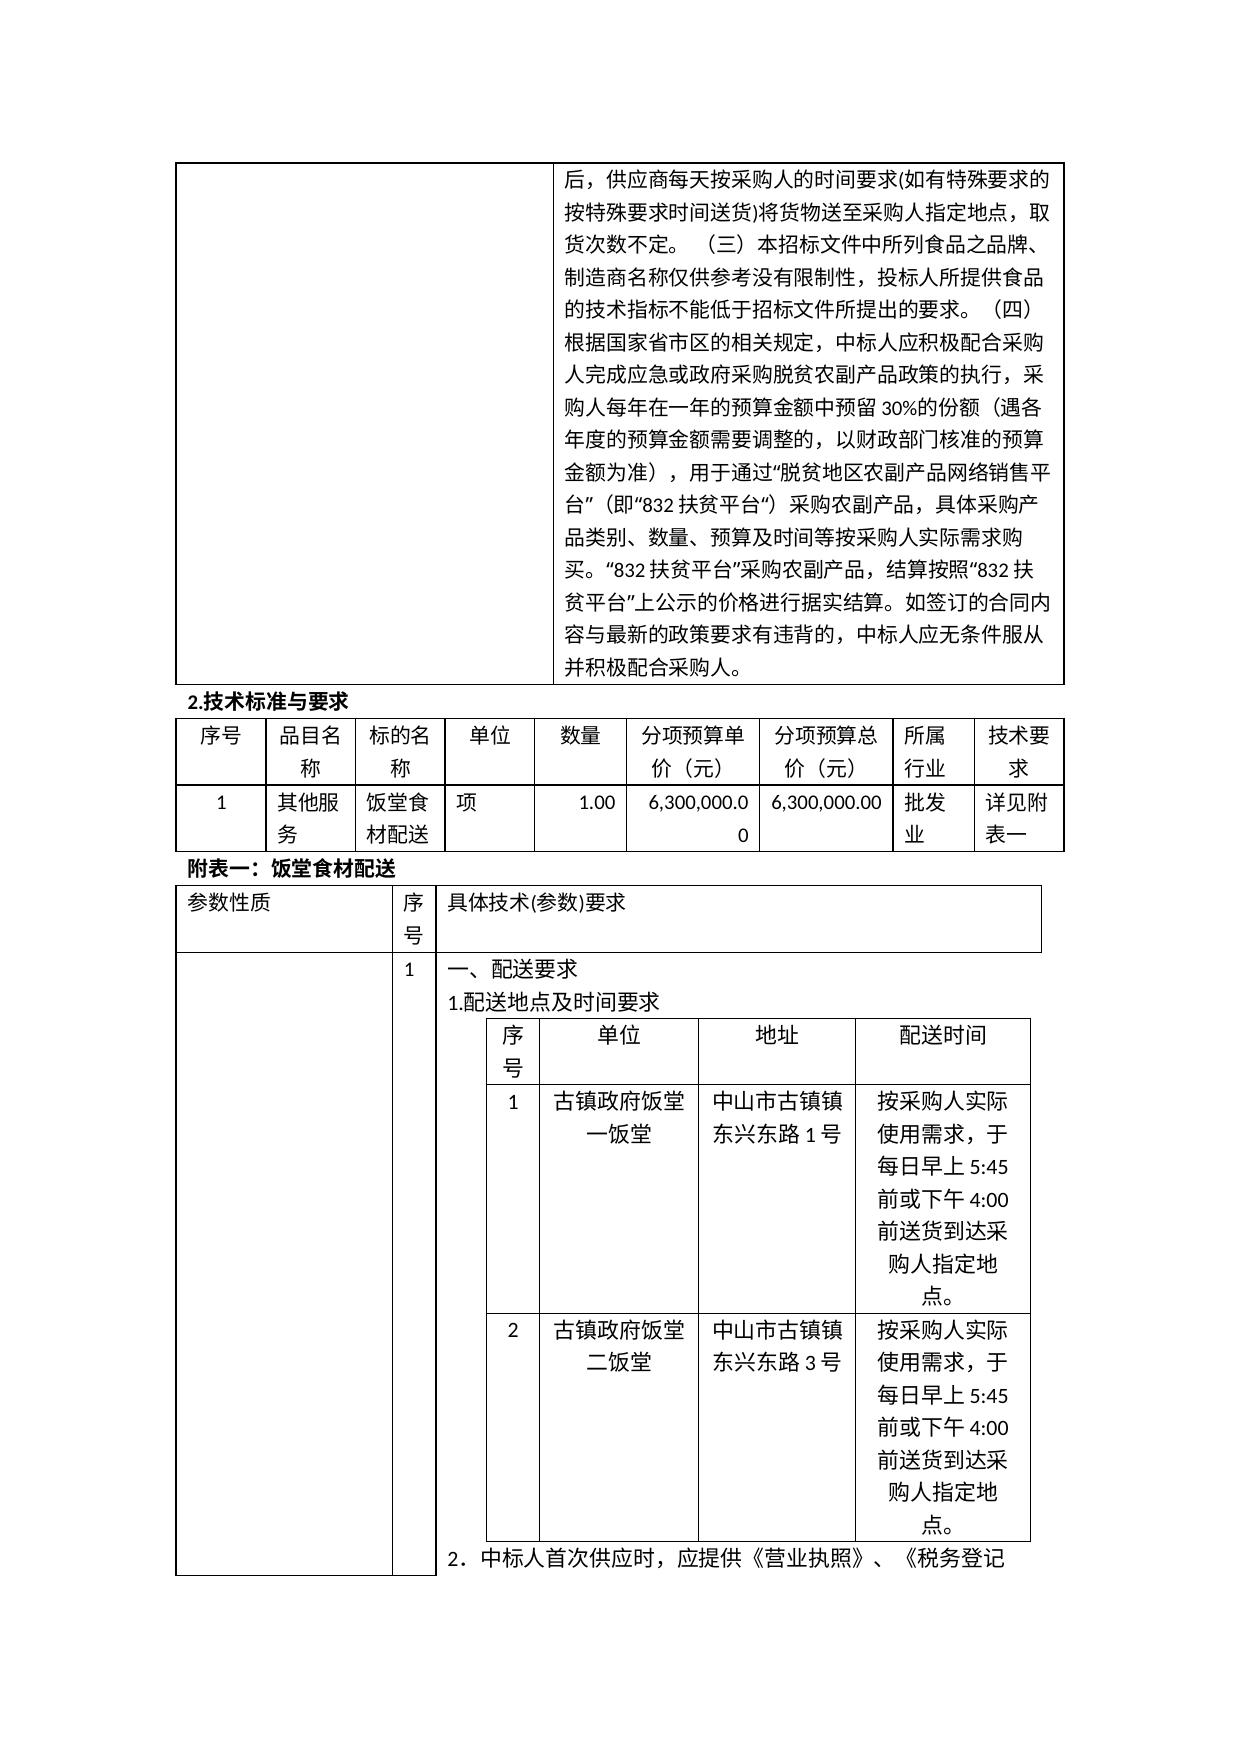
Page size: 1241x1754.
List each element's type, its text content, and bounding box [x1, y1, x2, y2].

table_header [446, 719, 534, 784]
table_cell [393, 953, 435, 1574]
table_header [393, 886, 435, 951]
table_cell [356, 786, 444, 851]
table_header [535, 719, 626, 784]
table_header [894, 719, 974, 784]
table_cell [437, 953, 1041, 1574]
text 2.技术标准与要求 [187, 685, 1053, 718]
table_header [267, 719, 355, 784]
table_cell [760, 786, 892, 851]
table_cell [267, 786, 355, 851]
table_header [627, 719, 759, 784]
text 附表一：饭堂食材配送 [187, 852, 1053, 885]
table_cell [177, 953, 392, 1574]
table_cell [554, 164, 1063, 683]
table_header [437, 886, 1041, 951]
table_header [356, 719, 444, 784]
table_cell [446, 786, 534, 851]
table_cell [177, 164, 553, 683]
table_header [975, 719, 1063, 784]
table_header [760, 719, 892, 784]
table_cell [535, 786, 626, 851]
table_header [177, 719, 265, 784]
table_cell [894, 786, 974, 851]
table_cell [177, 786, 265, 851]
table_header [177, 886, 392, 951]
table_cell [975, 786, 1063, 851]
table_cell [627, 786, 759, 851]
